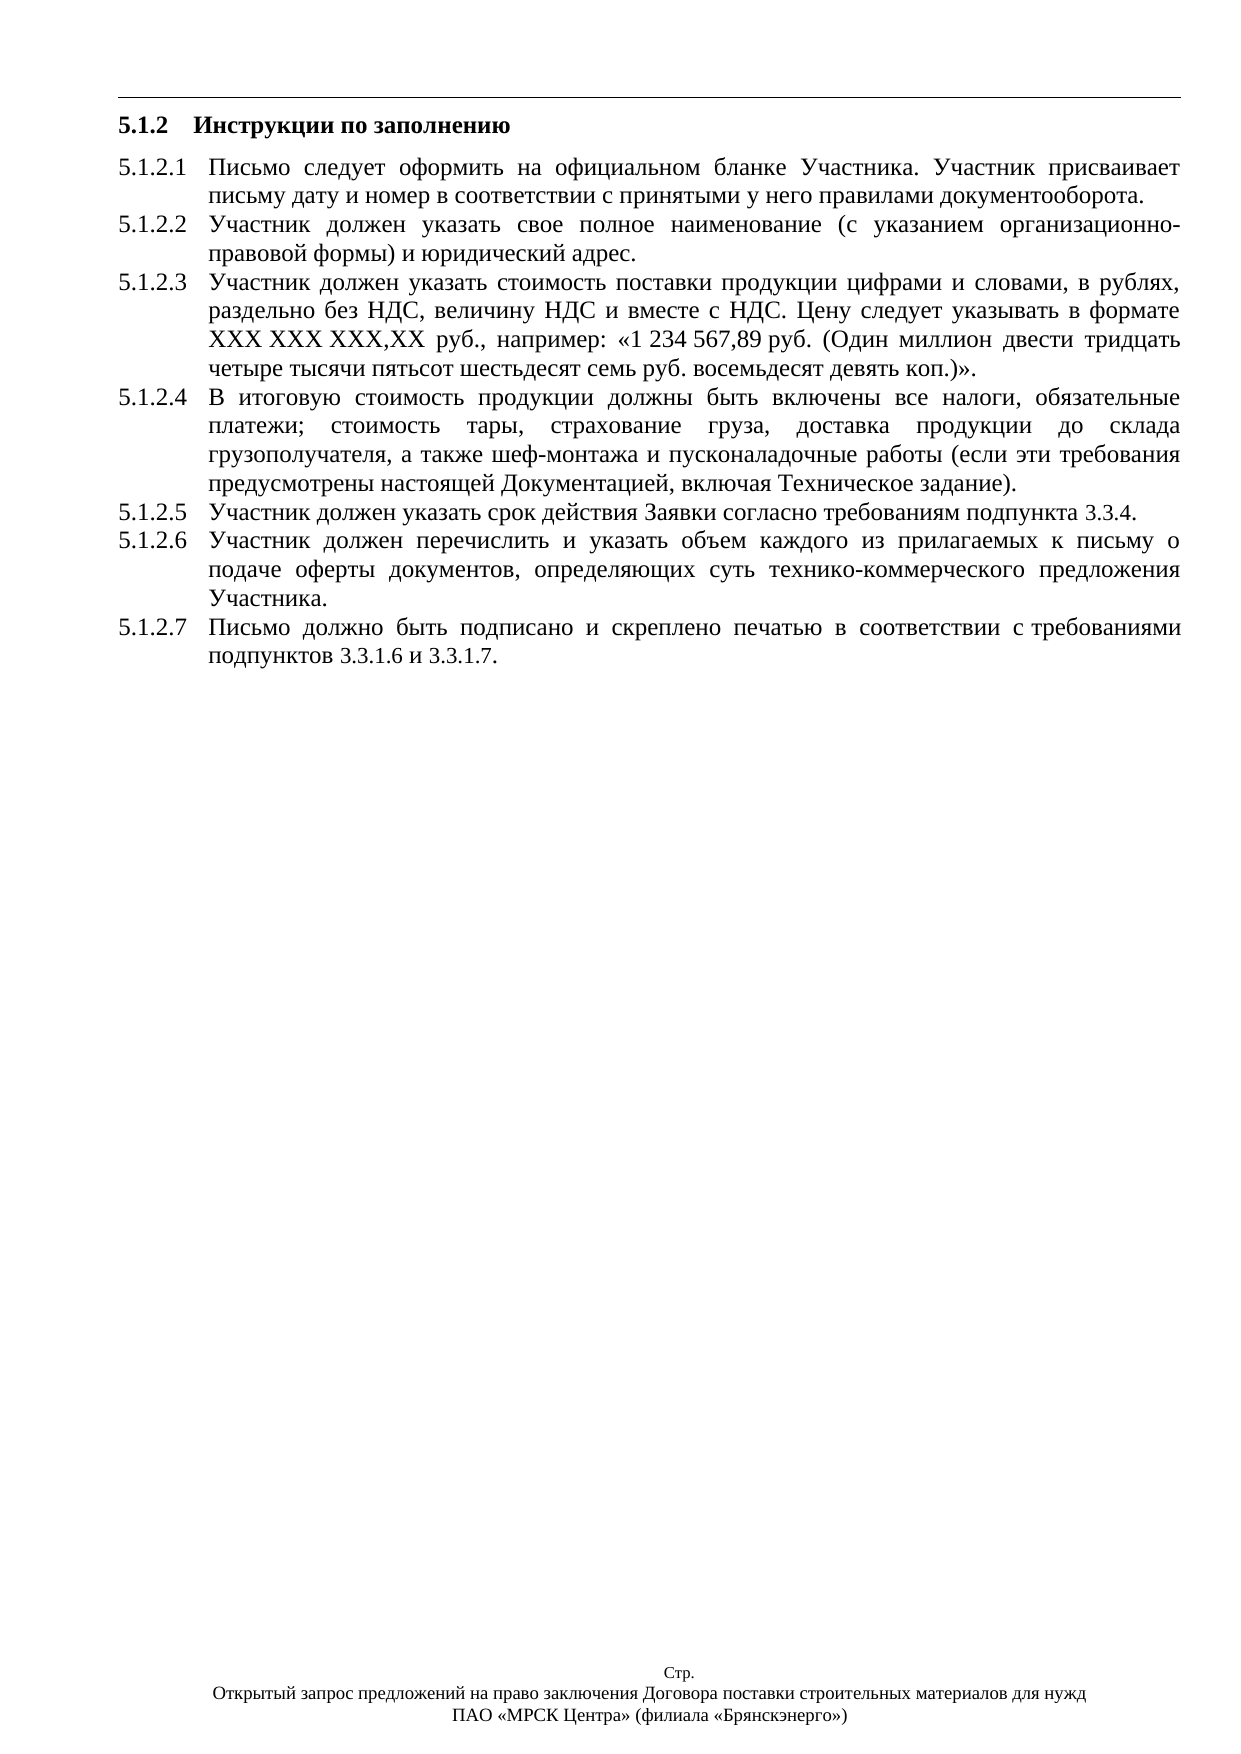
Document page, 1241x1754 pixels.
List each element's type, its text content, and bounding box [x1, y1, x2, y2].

subtitle Инструкции по заполнению [118, 111, 1181, 139]
list В итоговую стоимость продукции должны быть включены все налоги, обязательные платежи; стоимость тары, страхование груза, доставка продукции до склада грузополучателя, а также шеф-монтажа и пусконаладочные работы (если эти требования предусмотрены настоящей Документацией, включая Техническое задание). [118, 382, 1181, 497]
list Участник должен указать стоимость поставки продукции цифрами и словами, в рублях, раздельно без НДС, величину НДС и вместе с НДС. Цену следует указывать в формате ХХХ ХХХ ХХХ,ХХ руб., например: «1 234 567,89 руб. (Один миллион двести тридцать четыре тысячи пятьсот шестьдесят семь руб. восемьдесят девять коп.)». [118, 267, 1181, 382]
list Письмо следует оформить на официальном бланке Участника. Участник присваивает письму дату и номер в соответствии с принятыми у него правилами документооборота. [118, 152, 1181, 209]
list Письмо должно быть подписано и скреплено печатью в соответствии с требованиями подпунктов 3.3.1.6 и 3.3.1.7. [118, 612, 1181, 669]
list Участник должен перечислить и указать объем каждого из прилагаемых к письму о подаче оферты документов, определяющих суть технико-коммерческого предложения Участника. [118, 526, 1181, 612]
list Участник должен указать свое полное наименование (с указанием организационно-правовой формы) и юридический адрес. [118, 209, 1181, 267]
list Участник должен указать срок действия Заявки согласно требованиям подпункта 3.3.4. [118, 497, 1181, 526]
